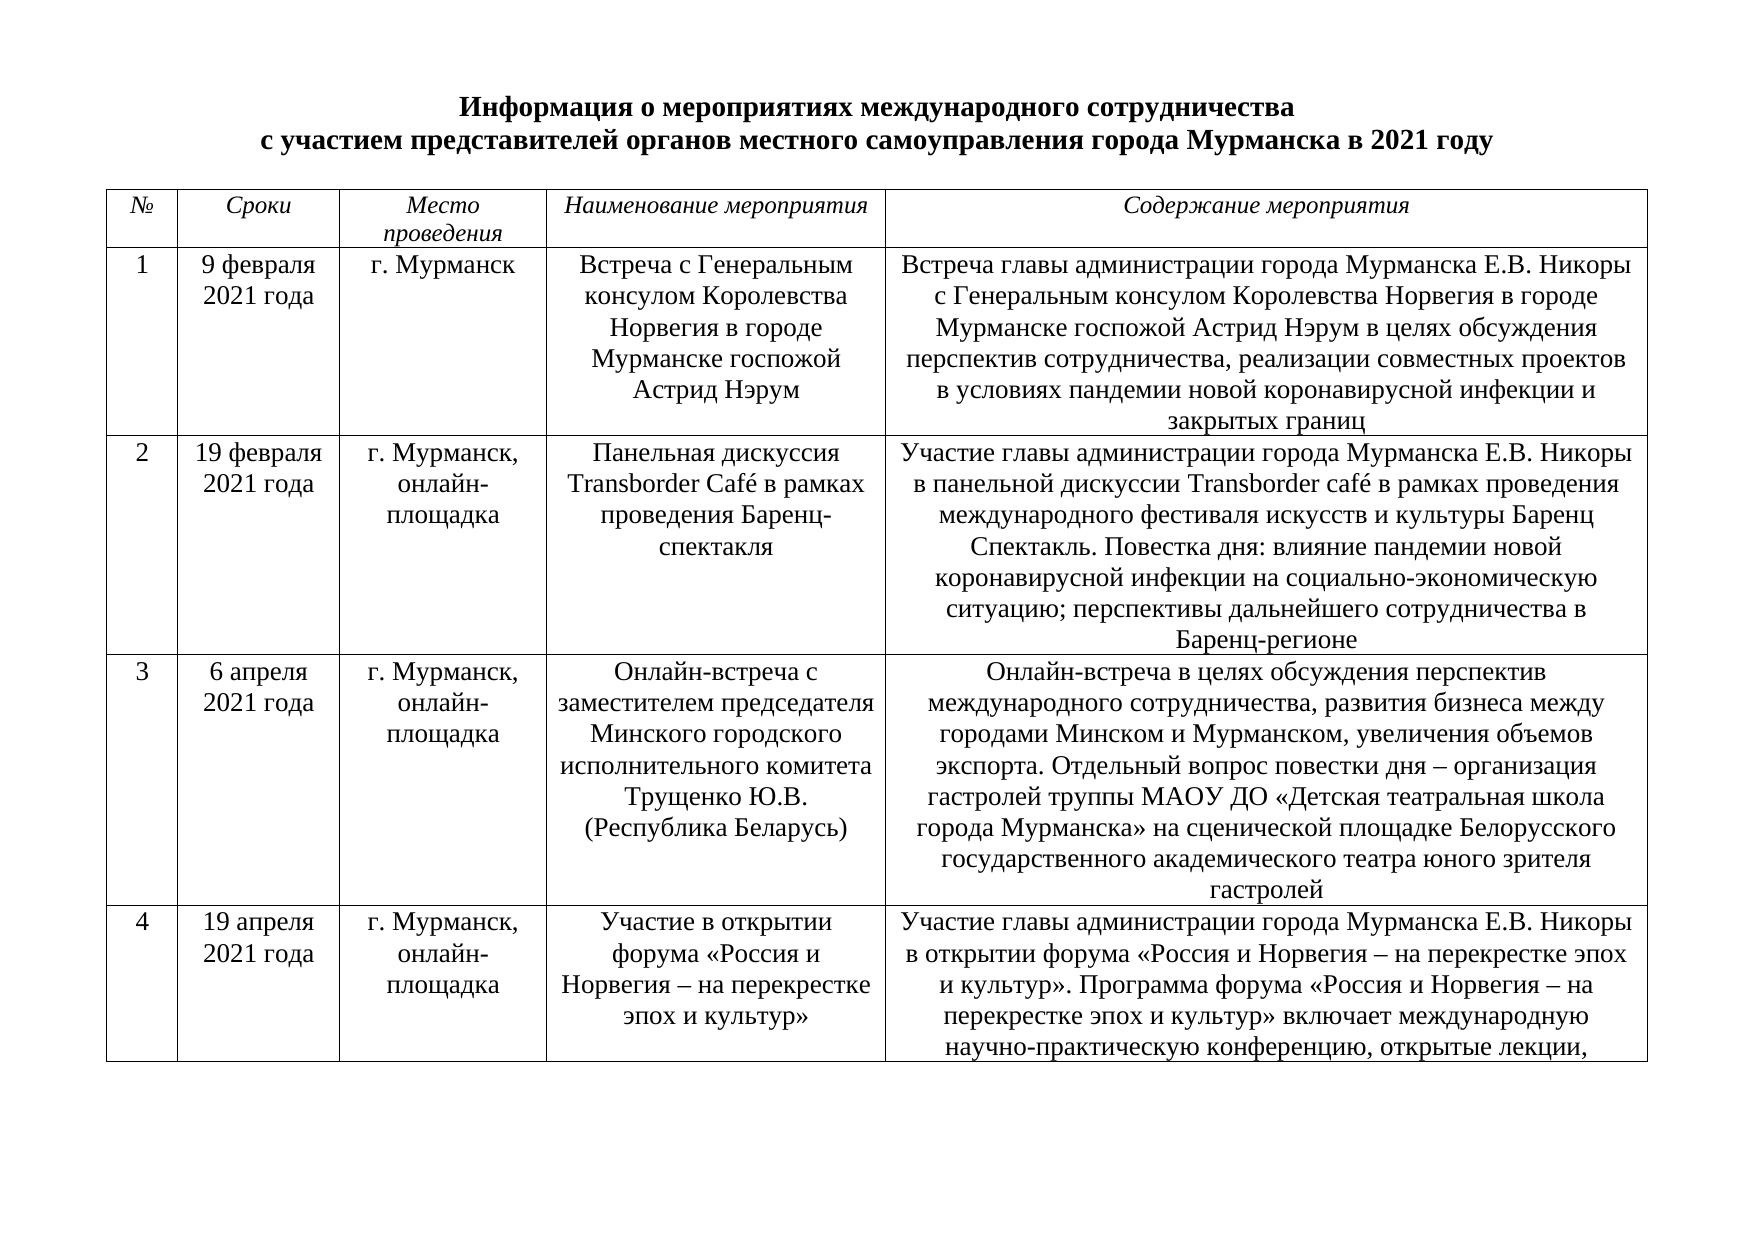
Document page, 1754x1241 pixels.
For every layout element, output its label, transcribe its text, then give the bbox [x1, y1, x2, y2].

table_cell Онлайн-встреча с заместителем председателя Минского городского исполнительного комитета Трущенко Ю.В. (Республика Беларусь) [547, 655, 885, 904]
text Информация о мероприятиях международного сотрудничества [118, 89, 1636, 122]
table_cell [886, 906, 1647, 1061]
table_cell Встреча главы администрации города Мурманска Е.В. Никоры с Генеральным консулом Королевства Норвегия в городе Мурманске госпожой Астрид Нэрум в целях обсуждения перспектив сотрудничества, реализации совместных проектов в условиях пандемии новой коронавирусной инфекции и закрытых границ [886, 248, 1647, 435]
table_cell 3 [107, 655, 177, 904]
table_cell 4 [107, 906, 177, 1061]
table_cell г. Мурманск, онлайн-площадка [340, 906, 546, 1061]
table_header Содержание мероприятия [886, 190, 1647, 247]
table_header Сроки [178, 190, 339, 247]
table_header Наименование мероприятия [547, 190, 885, 247]
text с участием представителей органов местного самоуправления города Мурманска в 2021 году [118, 122, 1636, 156]
table_cell г. Мурманск [340, 248, 546, 435]
table_cell 9 февраля 2021 года [178, 248, 339, 435]
table_cell 1 [107, 248, 177, 435]
table_cell Панельная дискуссия Transborder Café в рамках проведения Баренц-спектакля [547, 436, 885, 654]
table_header № [107, 190, 177, 247]
table_cell 2 [107, 436, 177, 654]
table_cell г. Мурманск, онлайн-площадка [340, 655, 546, 904]
table_header Место проведения [340, 190, 546, 247]
table_cell Встреча с Генеральным консулом Королевства Норвегия в городе Мурманске госпожой Астрид Нэрум [547, 248, 885, 435]
table_cell 19 апреля 2021 года [178, 906, 339, 1061]
table_cell 6 апреля 2021 года [178, 655, 339, 904]
table_cell 19 февраля 2021 года [178, 436, 339, 654]
table_cell Участие главы администрации города Мурманска Е.В. Никоры в панельной дискуссии Transborder café в рамках проведения международного фестиваля искусств и культуры Баренц Спектакль. Повестка дня: влияние пандемии новой коронавирусной инфекции на социально-экономическую ситуацию; перспективы дальнейшего сотрудничества в Баренц-регионе [886, 436, 1647, 654]
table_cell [547, 906, 885, 1061]
table_cell г. Мурманск, онлайн-площадка [340, 436, 546, 654]
table_cell Онлайн-встреча в целях обсуждения перспектив международного сотрудничества, развития бизнеса между городами Минском и Мурманском, увеличения объемов экспорта. Отдельный вопрос повестки дня – организация гастролей труппы МАОУ ДО «Детская театральная школа города Мурманска» на сценической площадке Белорусского государственного академического театра юного зрителя гастролей [886, 655, 1647, 904]
